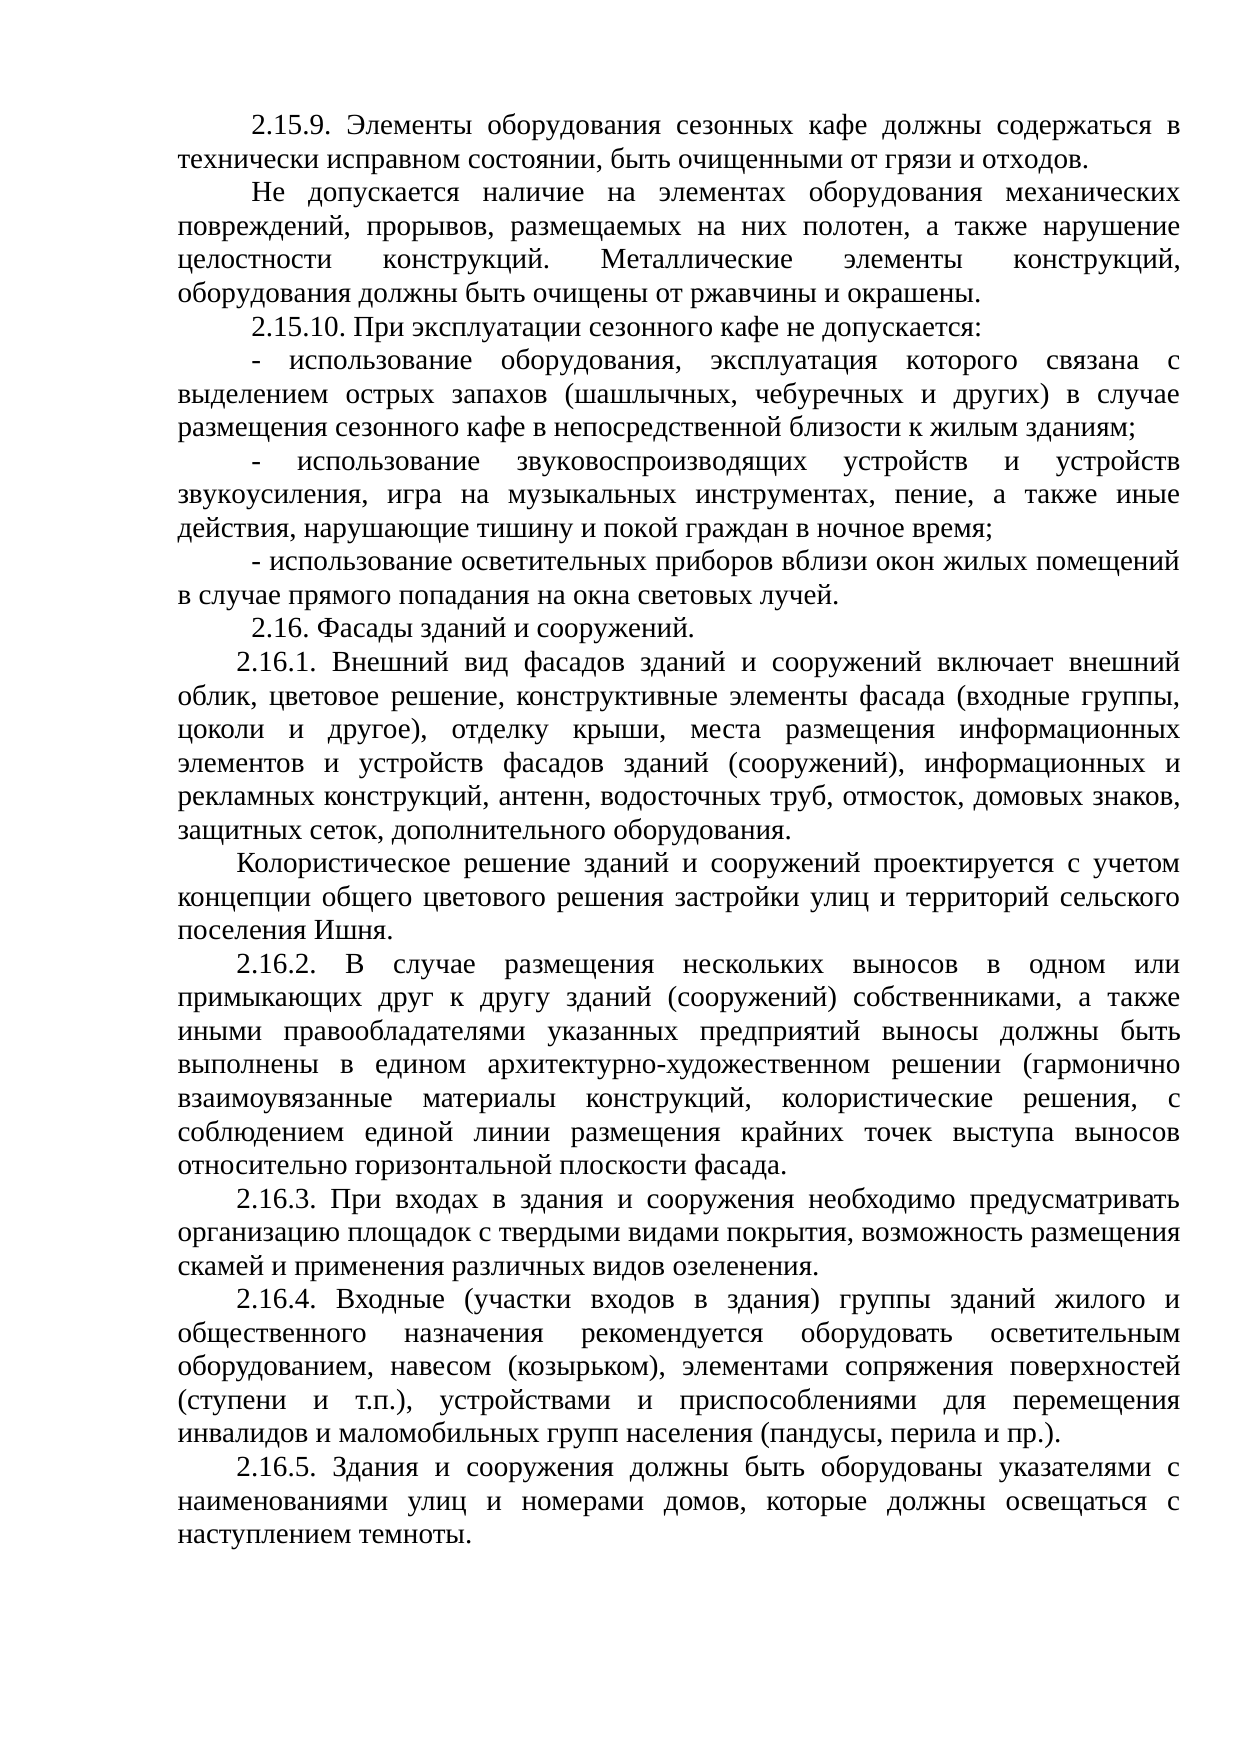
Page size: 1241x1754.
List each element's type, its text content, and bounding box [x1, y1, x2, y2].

text - использование звуковоспроизводящих устройств и устройств звукоусиления, игра на музыкальных инструментах, пение, а также иные действия, нарушающие тишину и покой граждан в ночное время; [177, 443, 1181, 543]
text 2.16. Фасады зданий и сооружений. [177, 611, 1181, 644]
text Колористическое решение зданий и сооружений проектируется с учетом концепции общего цветового решения застройки улиц и территорий сельского поселения Ишня. [177, 845, 1181, 946]
text 2.15.10. При эксплуатации сезонного кафе не допускается: [177, 309, 1181, 342]
text 2.16.2. В случае размещения нескольких выносов в одном или примыкающих друг к другу зданий (сооружений) собственниками, а также иными правообладателями указанных предприятий выносы должны быть выполнены в едином архитектурно-художественном решении (гармонично взаимоувязанные материалы конструкций, колористические решения, с соблюдением единой линии размещения крайних точек выступа выносов относительно горизонтальной плоскости фасада. [177, 946, 1181, 1181]
text - использование осветительных приборов вблизи окон жилых помещений в случае прямого попадания на окна световых лучей. [177, 543, 1181, 611]
text 2.16.3. При входах в здания и сооружения необходимо предусматривать организацию площадок с твердыми видами покрытия, возможность размещения скамей и применения различных видов озеленения. [177, 1181, 1181, 1281]
text 2.15.9. Элементы оборудования сезонных кафе должны содержаться в технически исправном состоянии, быть очищенными от грязи и отходов. [177, 107, 1181, 174]
text 2.16.1. Внешний вид фасадов зданий и сооружений включает внешний облик, цветовое решение, конструктивные элементы фасада (входные группы, цоколи и другое), отделку крыши, места размещения информационных элементов и устройств фасадов зданий (сооружений), информационных и рекламных конструкций, антенн, водосточных труб, отмосток, домовых знаков, защитных сеток, дополнительного оборудования. [177, 644, 1181, 845]
text - использование оборудования, эксплуатация которого связана с выделением острых запахов (шашлычных, чебуречных и других) в случае размещения сезонного кафе в непосредственной близости к жилым зданиям; [177, 342, 1181, 443]
text 2.16.4. Входные (участки входов в здания) группы зданий жилого и общественного назначения рекомендуется оборудовать осветительным оборудованием, навесом (козырьком), элементами сопряжения поверхностей (ступени и т.п.), устройствами и приспособлениями для перемещения инвалидов и маломобильных групп населения (пандусы, перила и пр.). [177, 1281, 1181, 1449]
text Не допускается наличие на элементах оборудования механических повреждений, прорывов, размещаемых на них полотен, а также нарушение целостности конструкций. Металлические элементы конструкций, оборудования должны быть очищены от ржавчины и окрашены. [177, 174, 1181, 309]
text 2.16.5. Здания и сооружения должны быть оборудованы указателями с наименованиями улиц и номерами домов, которые должны освещаться с наступлением темноты. [177, 1449, 1181, 1550]
